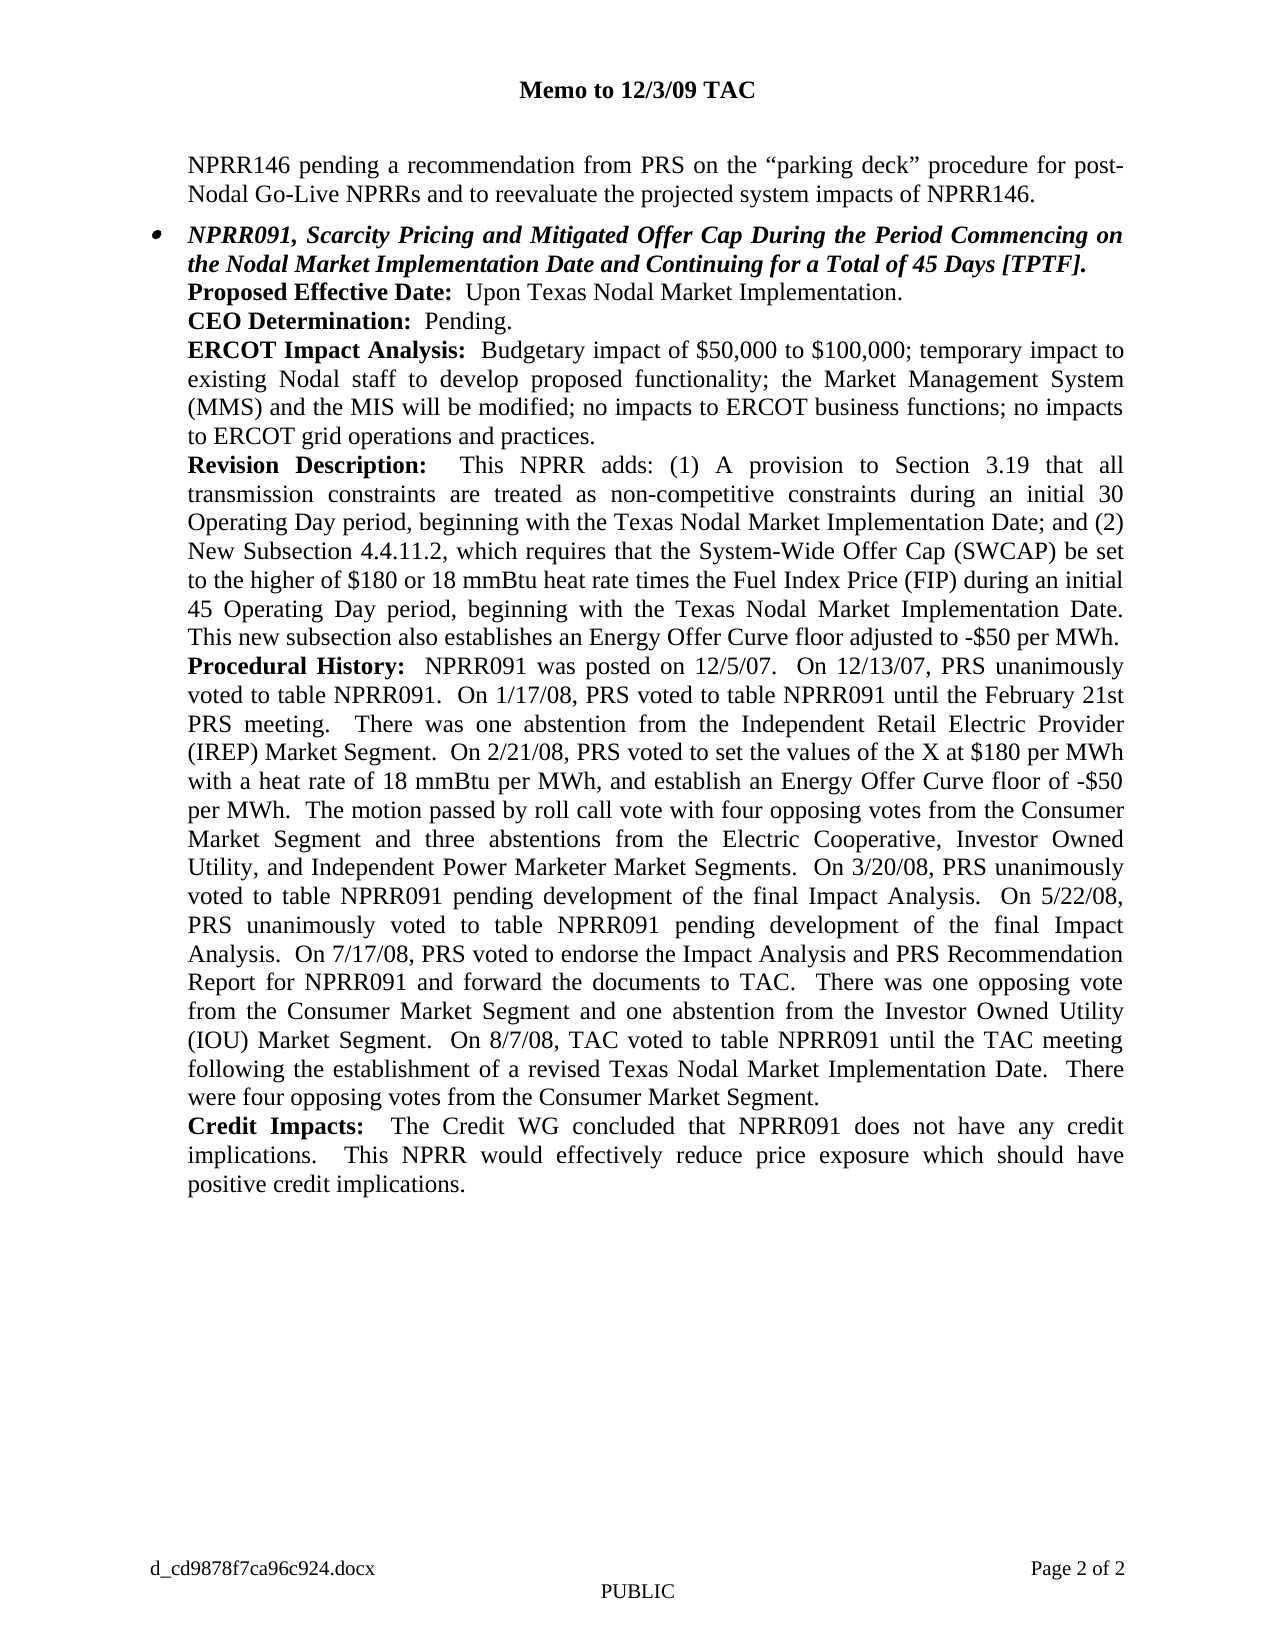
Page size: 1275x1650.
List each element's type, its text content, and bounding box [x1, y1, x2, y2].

list NPRR091, Scarcity Pricing and Mitigated Offer Cap During the Period Commencing on the Nodal Market Implementation Date and Continuing for a Total of 45 Days [TPTF]. [150, 220, 1125, 277]
text Proposed Effective Date: Upon Nodal Market Implementation. [187, 277, 1125, 306]
text ERCOT Impact Analysis: Budgetary impact of $50,000 to $100,000; temporary impact to existing Nodal staff to develop proposed functionality; the Market Management System (MMS) and the MIS will be modified; no impacts to ERCOT business functions; no impacts to ERCOT grid operations and practices. [187, 335, 1125, 450]
text Procedural History: NPRR091 was posted on 12/5/07. On 12/13/07, unanimously voted to table NPRR091. On 1/17/08, PRS voted to table NPRR091 until the February 21st meeting. There was one abstention from the Independent Retail Electric Provider (IREP) Market Segment. On 2/21/08, voted to set the values of the X at $180 per MWh with a heat rate of 18 mmBtu per MWh, and establish an Energy Offer Curve floor of -$50 per MWh. The motion passed by roll call vote with four opposing votes from the Consumer Market Segment and three abstentions from the Electric Cooperative, Investor Owned Utility, and Independent Power Marketer Market Segments. On 3/20/08, unanimously voted to table NPRR091 pending development of the final Impact Analysis. On 5/22/08, unanimously voted to table NPRR091 pending development of the final Impact Analysis. On 7/17/08, voted to endorse the Impact Analysis and PRS Recommendation Report for NPRR091 and forward the documents to TAC. There was one opposing vote from the Consumer Market Segment and one abstention from the Investor Owned Utility (IOU) Market Segment. On 8/7/08, TAC voted to table NPRR091 until the TAC meeting following the establishment of a revised Texas Nodal Market Implementation Date. There were four opposing votes from the Consumer Market Segment. [187, 651, 1125, 1111]
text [187, 150, 1125, 207]
text Revision Description: This NPRR adds: (1) A provision to Section 3.19 that all transmission constraints are treated as non-competitive constraints during an initial 30 Operating Day period, beginning with the Texas Nodal Market Implementation Date; and (2) New Subsection 4.4.11.2, which requires that the System-Wide Offer Cap (SWCAP) be set to the higher of $180 or 18 mmBtu heat rate times the Fuel Index Price (FIP) during an initial 45 Operating Day period, beginning with the Texas Nodal Market Implementation Date. This new subsection also establishes an Energy Offer Curve floor adjusted to -$50 per MWh. [187, 450, 1125, 651]
text Credit Impacts: The Credit WG concluded that NPRR091 does not have any credit implications. This NPRR would effectively reduce price exposure which should have positive credit implications. [187, 1111, 1125, 1197]
text CEO Determination: Pending. [187, 306, 1125, 335]
